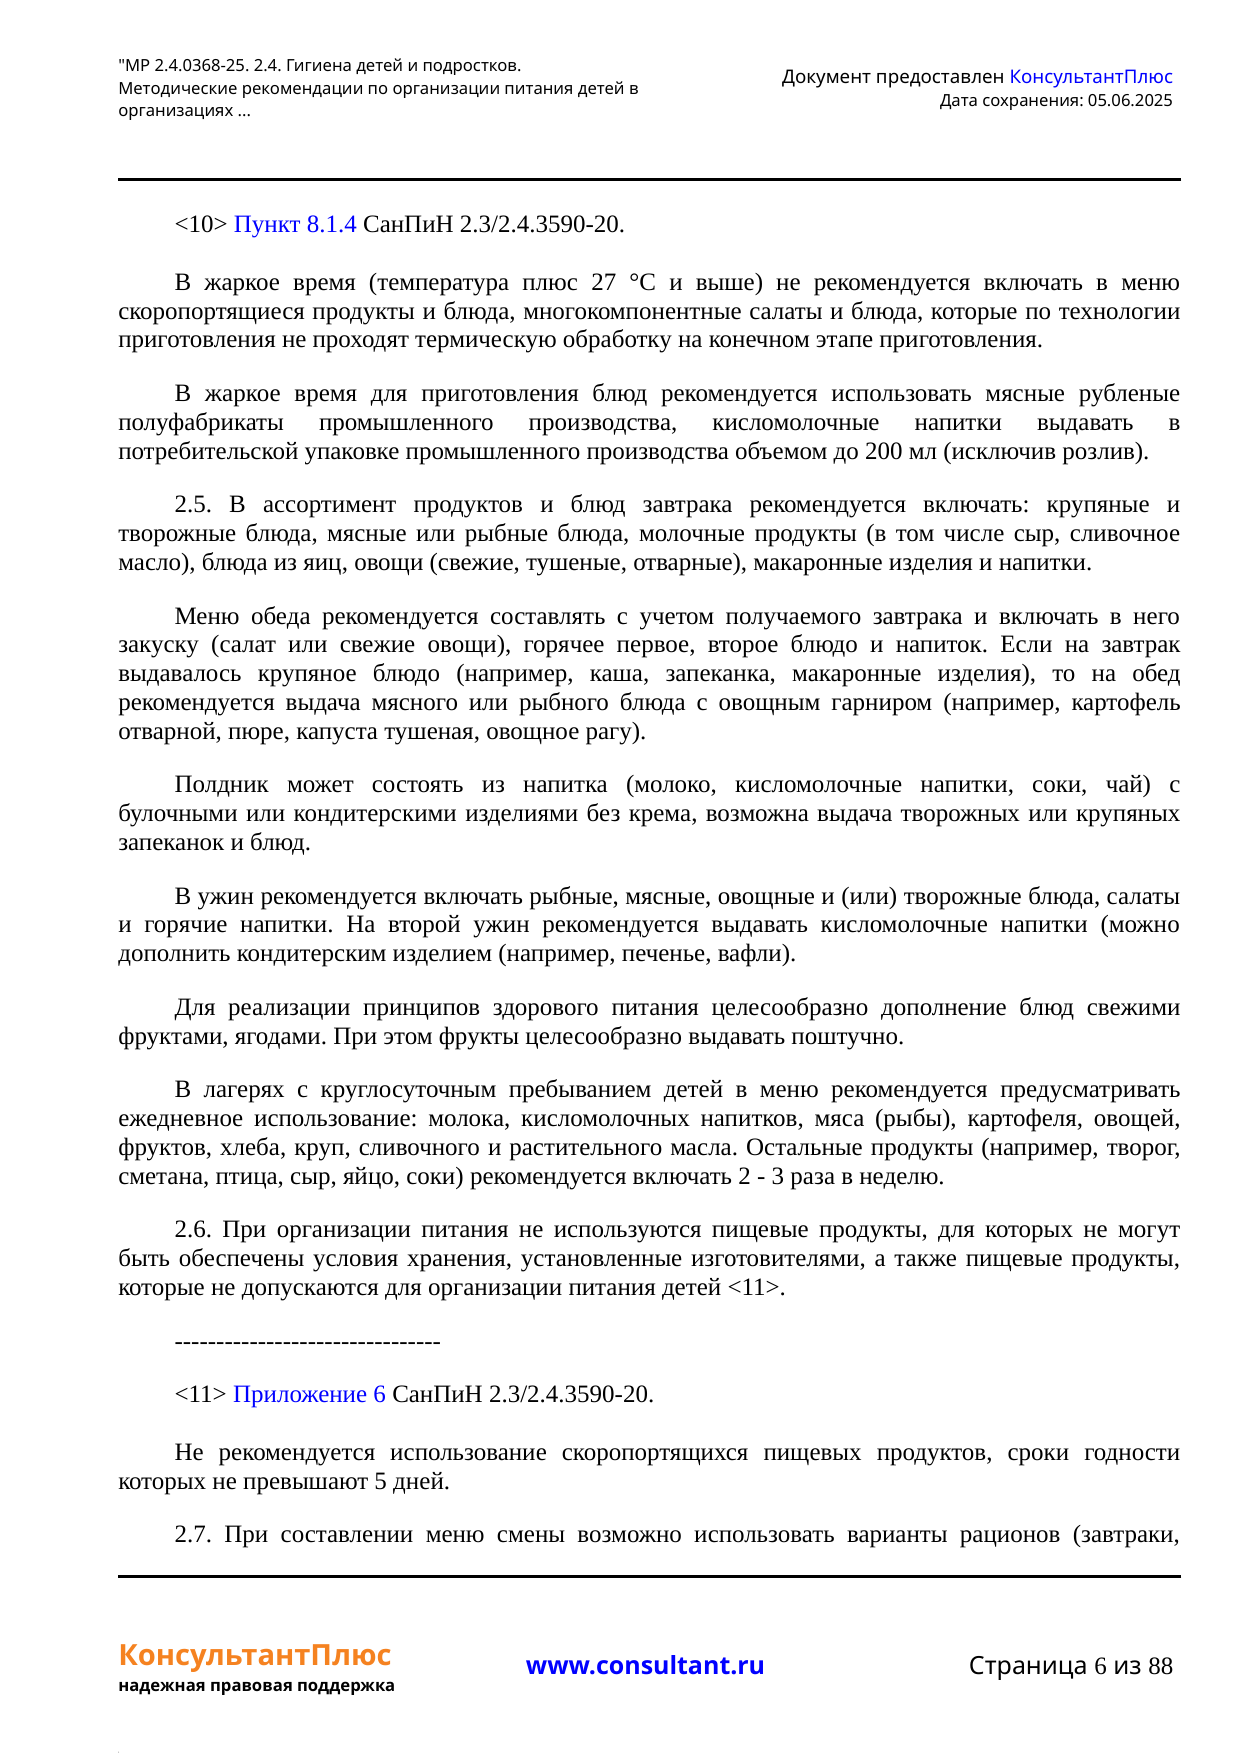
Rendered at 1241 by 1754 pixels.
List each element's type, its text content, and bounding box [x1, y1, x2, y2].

text 2.5. В ассортимент продуктов и блюд завтрака рекомендуется включать: крупяные и творожные блюда, мясные или рыбные блюда, молочные продукты (в том числе сыр, сливочное масло), блюда из яиц, овощи (свежие, тушеные, отварные), макаронные изделия и напитки. [118, 489, 1181, 576]
text -------------------------------- [118, 1326, 1181, 1354]
text В лагерях с круглосуточным пребыванием детей в меню рекомендуется предусматривать ежедневное использование: молока, кисломолочных напитков, мяса (рыбы), картофеля, овощей, фруктов, хлеба, круп, сливочного и растительного масла. Остальные продукты (например, творог, сметана, птица, сыр, яйцо, соки) рекомендуется включать 2 - 3 раза в неделю. [118, 1074, 1181, 1189]
text В жаркое время (температура плюс 27 °C и выше) не рекомендуется включать в меню скоропортящиеся продукты и блюда, многокомпонентные салаты и блюда, которые по технологии приготовления не проходят термическую обработку на конечном этапе приготовления. [118, 267, 1181, 353]
text Не рекомендуется использование скоропортящихся пищевых продуктов, сроки годности которых не превышают 5 дней. [118, 1437, 1181, 1494]
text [118, 1519, 1181, 1548]
text Для реализации принципов здорового питания целесообразно дополнение блюд свежими фруктами, ягодами. При этом фрукты целесообразно выдавать поштучно. [118, 992, 1181, 1049]
text 2.6. При организации питания не используются пищевые продукты, для которых не могут быть обеспечены условия хранения, установленные изготовителями, а также пищевые продукты, которые не допускаются для организации питания детей <11>. [118, 1214, 1181, 1301]
text Меню обеда рекомендуется составлять с учетом получаемого завтрака и включать в него закуску (салат или свежие овощи), горячее первое, второе блюдо и напиток. Если на завтрак выдавалось крупяное блюдо (например, каша, запеканка, макаронные изделия), то на обед рекомендуется выдача мясного или рыбного блюда с овощным гарниром (например, картофель отварной, пюре, капуста тушеная, овощное рагу). [118, 601, 1181, 744]
text В ужин рекомендуется включать рыбные, мясные, овощные и (или) творожные блюда, салаты и горячие напитки. На второй ужин рекомендуется выдавать кисломолочные напитки (можно дополнить кондитерским изделием (например, печенье, вафли). [118, 881, 1181, 967]
text Полдник может состоять из напитка (молоко, кисломолочные напитки, соки, чай) с булочными или кондитерскими изделиями без крема, возможна выдача творожных или крупяных запеканок и блюд. [118, 769, 1181, 856]
text <10> Пункт 8.1.4 СанПиН 2.3/2.4.3590-20. [118, 209, 1181, 238]
text В жаркое время для приготовления блюд рекомендуется использовать мясные рубленые полуфабрикаты промышленного производства, кисломолочные напитки выдавать в потребительской упаковке промышленного производства объемом до 200 мл (исключив розлив). [118, 378, 1181, 464]
text <11> Приложение 6 СанПиН 2.3/2.4.3590-20. [118, 1379, 1181, 1408]
